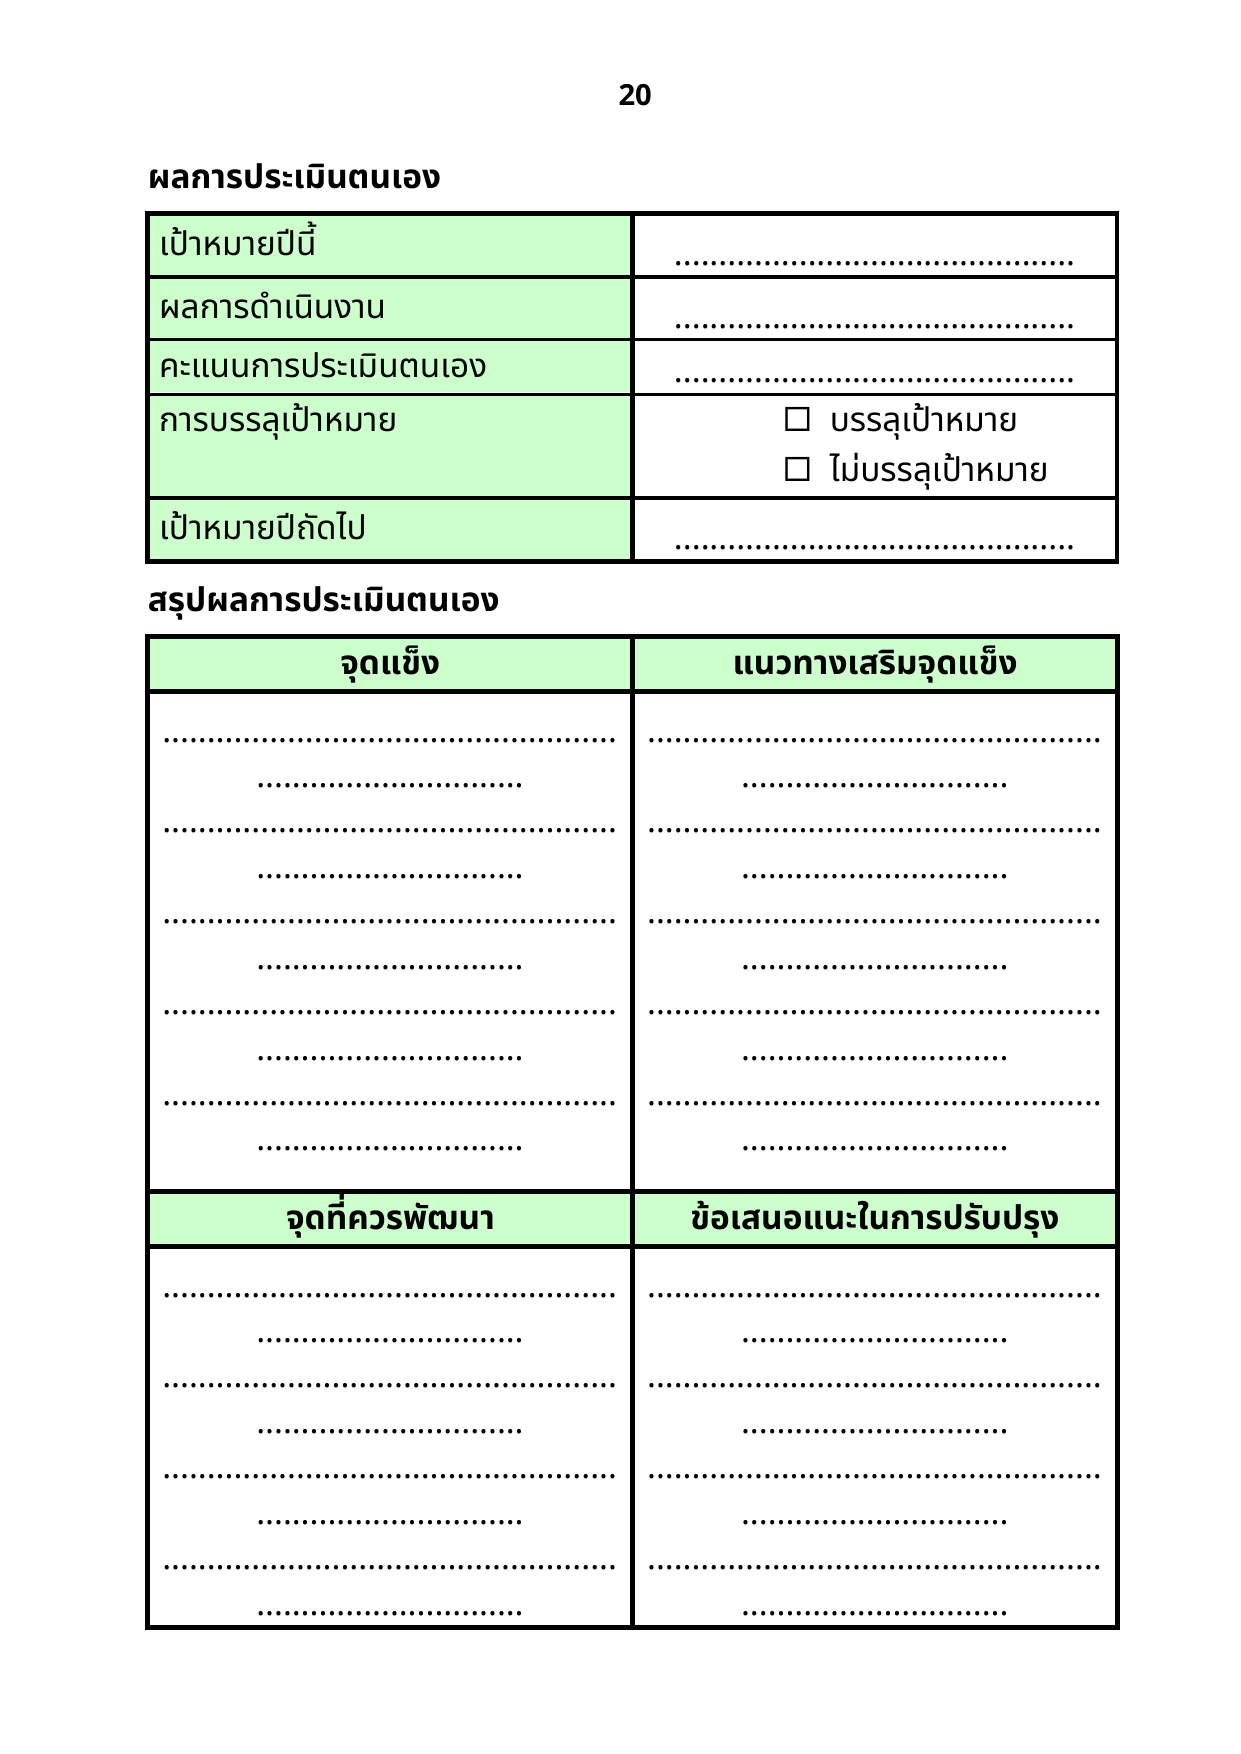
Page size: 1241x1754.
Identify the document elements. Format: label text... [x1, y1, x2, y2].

table_cell ข้อเสนอแนะในการปรับปรุง [635, 1194, 1115, 1244]
table_header ............................................. [635, 216, 1115, 275]
table_header แนวทางเสริมจุดแข็ง [635, 639, 1115, 689]
table_header เป้าหมายปีนี้ [150, 216, 630, 275]
table_cell การบรรลุเป้าหมาย [150, 396, 630, 496]
table_cell บรรลุเป้าหมาย ไม่บรรลุเป้าหมาย [635, 396, 1115, 496]
table_cell ............................................. [635, 500, 1115, 559]
table_cell จุดที่ควรพัฒนา [150, 1194, 630, 1244]
table_cell คะแนนการประเมินตนเอง [150, 341, 630, 392]
text ผลการประเมินตนเอง [148, 153, 1122, 204]
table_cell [150, 1249, 630, 1625]
text สรุปผลการประเมินตนเอง [148, 576, 1122, 627]
table_cell ............................................. [635, 279, 1115, 338]
table_cell ผลการดำเนินงาน [150, 279, 630, 338]
table_header จุดแข็ง [150, 639, 630, 689]
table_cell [635, 1249, 1115, 1625]
table_cell ............................................. [635, 341, 1115, 392]
table_cell เป้าหมายปีถัดไป [150, 500, 630, 559]
